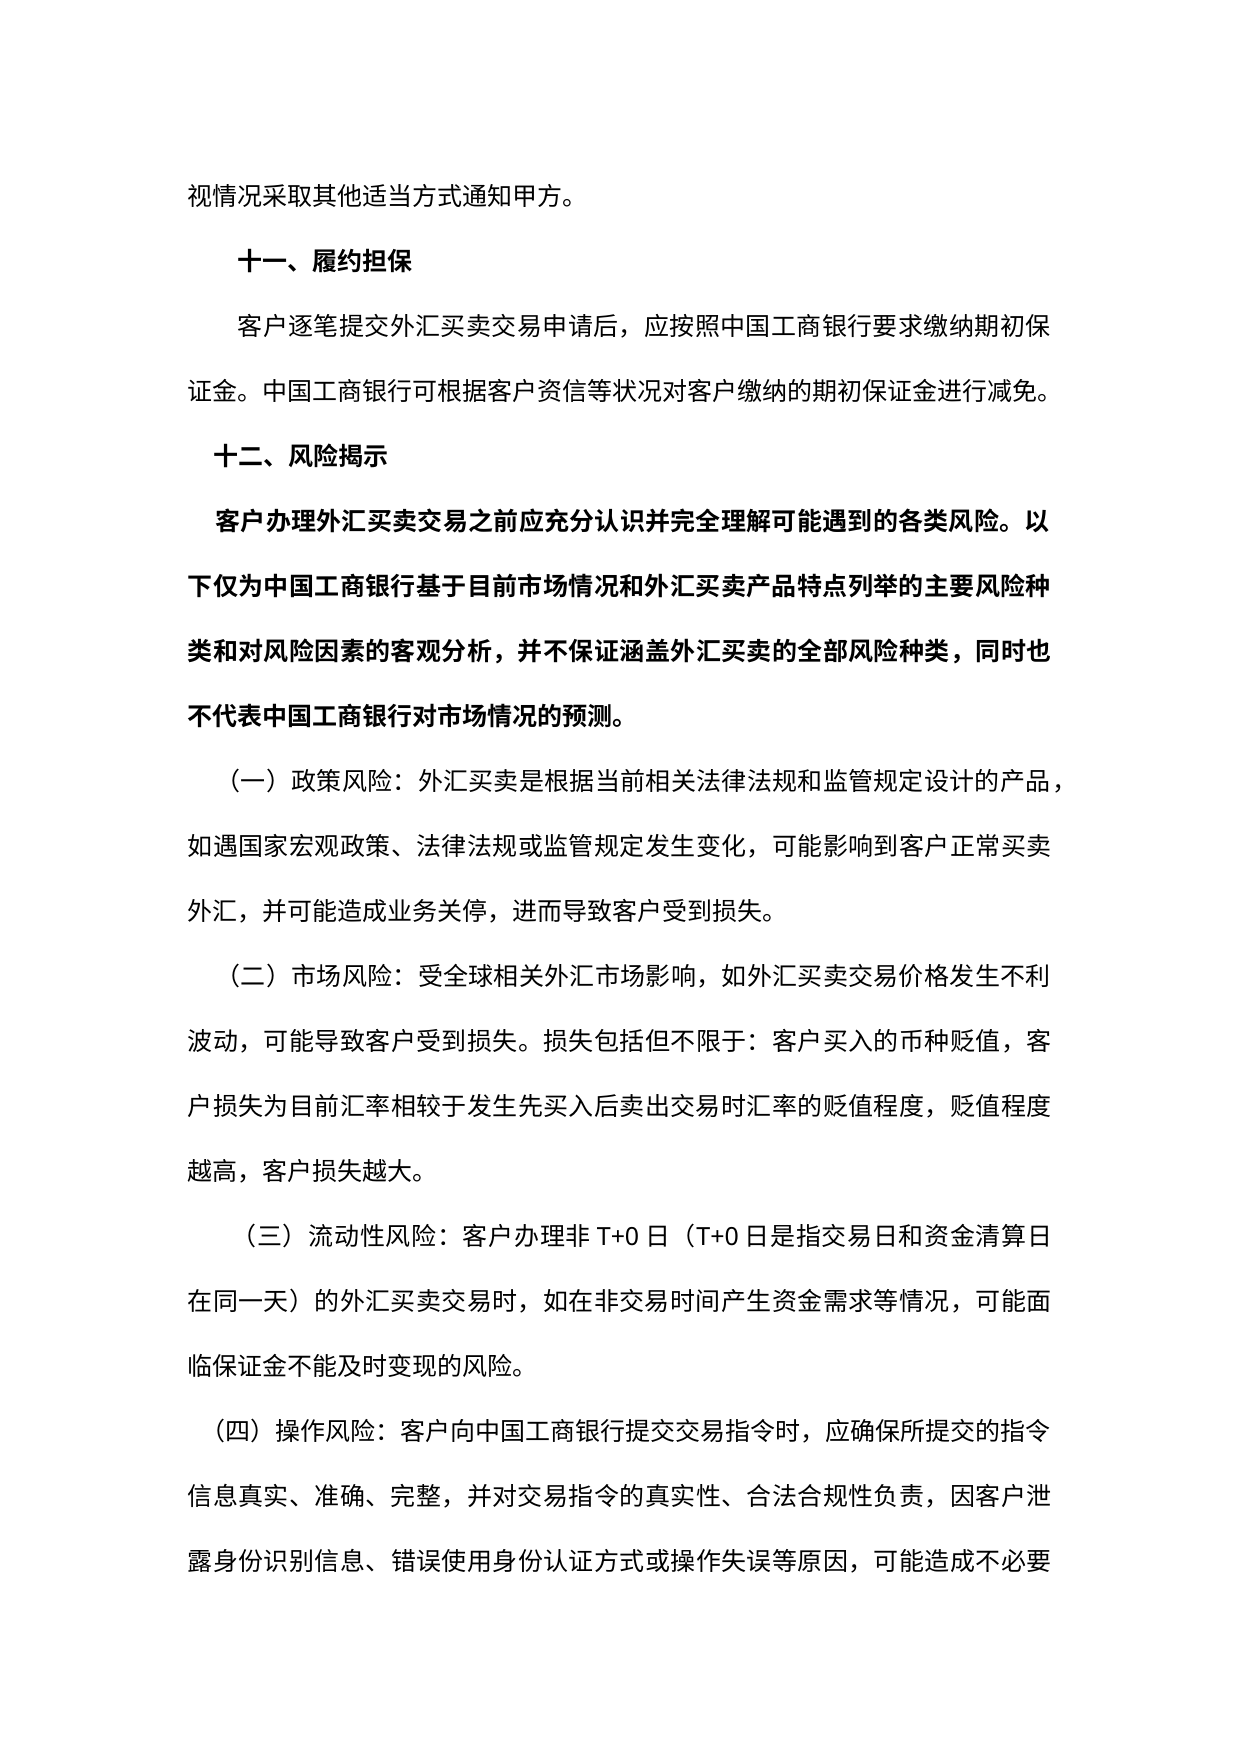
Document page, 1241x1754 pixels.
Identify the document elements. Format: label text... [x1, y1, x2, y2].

text 十一、履约担保 [187, 227, 1053, 292]
text （二）市场风险：受全球相关外汇市场影响，如外汇买卖交易价格发生不利波动，可能导致客户受到损失。损失包括但不限于：客户买入的币种贬值，客户损失为目前汇率相较于发生先买入后卖出交易时汇率的贬值程度，贬值程度越高，客户损失越大。 [187, 942, 1053, 1202]
text 十二、风险揭示 [187, 422, 1053, 487]
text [187, 162, 1053, 227]
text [187, 1202, 1053, 1592]
text 客户逐笔提交外汇买卖交易申请后，应按照中国工商银行要求缴纳期初保证金。中国工商银行可根据客户资信等状况对客户缴纳的期初保证金进行减免。 [187, 292, 1053, 422]
text 客户办理外汇买卖交易之前应充分认识并完全理解可能遇到的各类风险。以下仅为中国工商银行基于目前市场情况和外汇买卖产品特点列举的主要风险种类和对风险因素的客观分析，并不保证涵盖外汇买卖的全部风险种类，同时也不代表中国工商银行对市场情况的预测。 [187, 487, 1053, 747]
text （一）政策风险：外汇买卖是根据当前相关法律法规和监管规定设计的产品，如遇国家宏观政策、法律法规或监管规定发生变化，可能影响到客户正常买卖外汇，并可能造成业务关停，进而导致客户受到损失。 [187, 747, 1053, 942]
